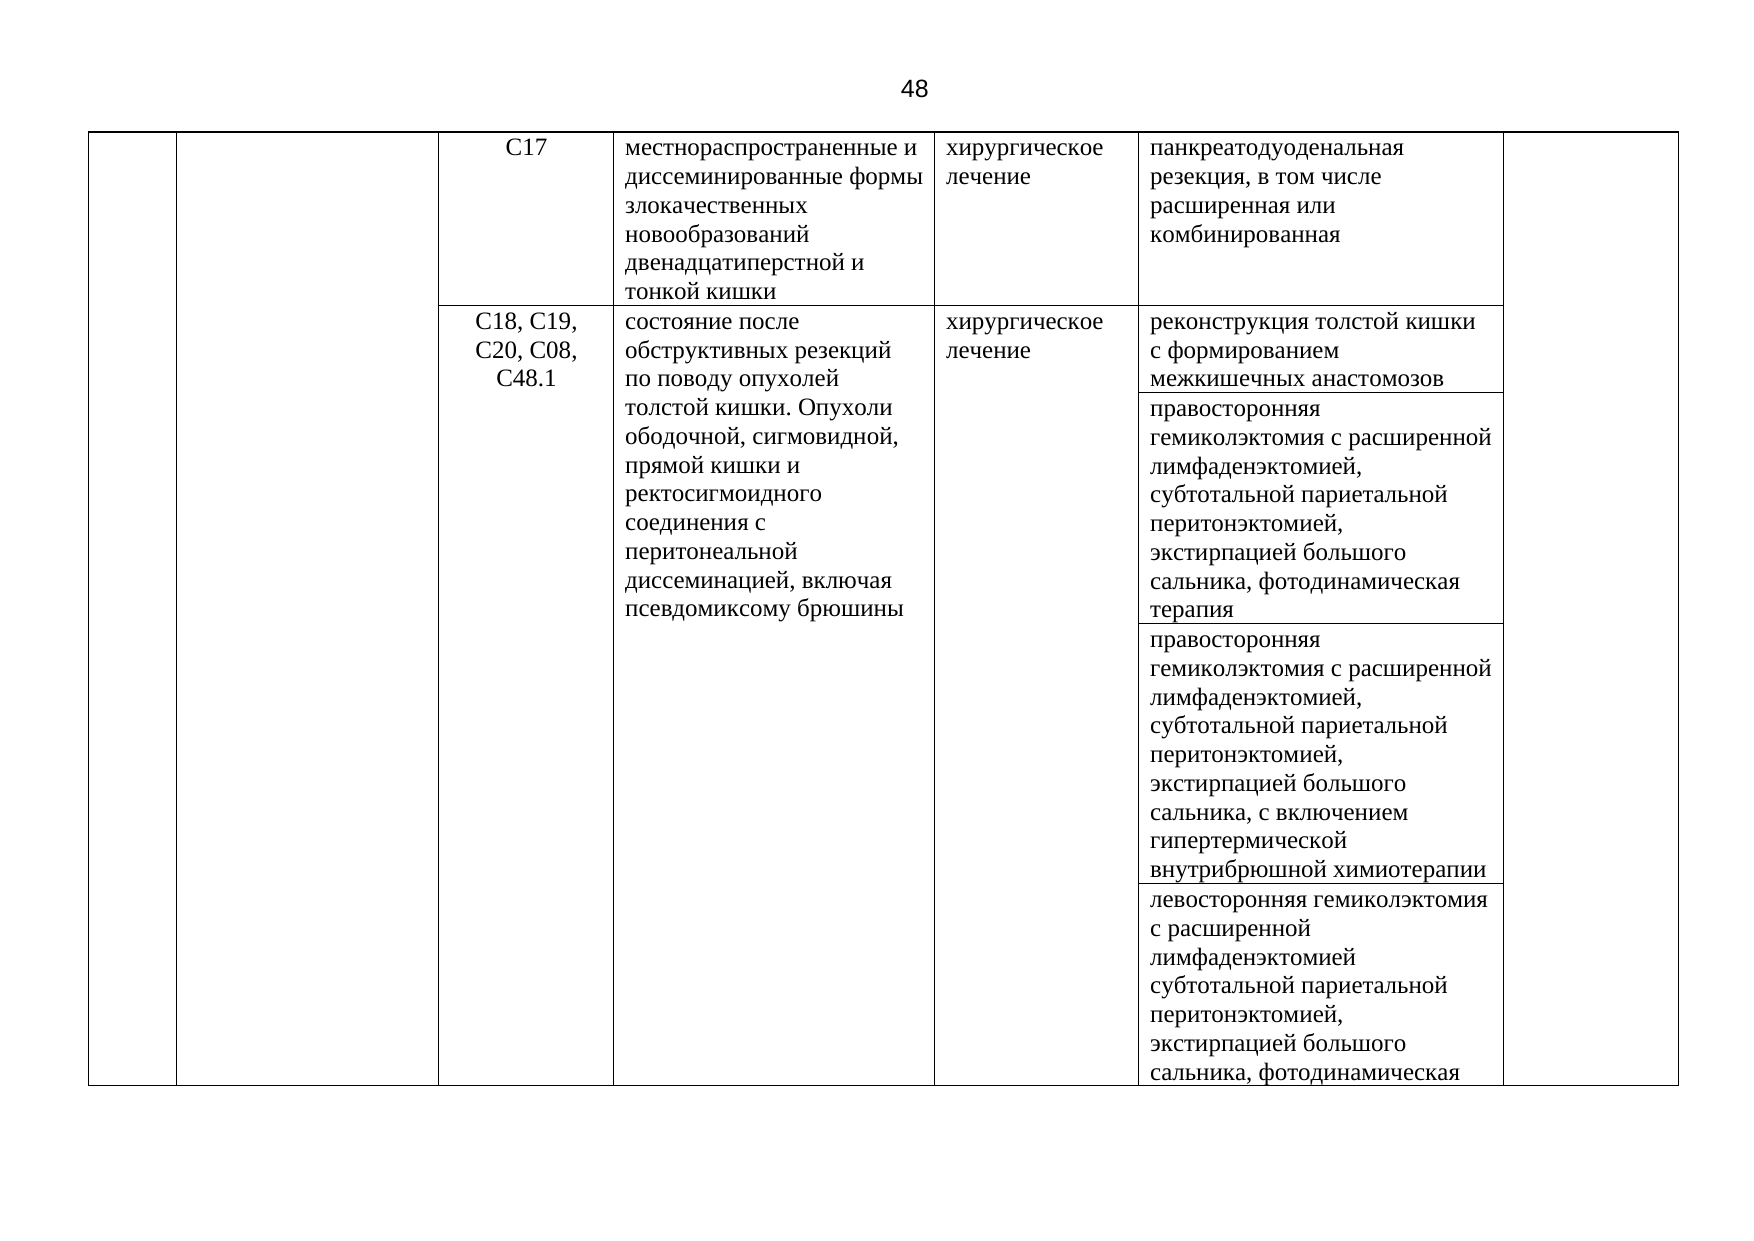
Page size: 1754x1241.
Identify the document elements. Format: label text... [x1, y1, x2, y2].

table_cell C17 [439, 133, 613, 305]
table_cell хирургическое лечение [935, 133, 1138, 305]
table_cell панкреатодуоденальная резекция, в том числе расширенная или комбинированная [1139, 133, 1503, 305]
table_cell хирургическое лечение [935, 306, 1138, 1085]
table_cell реконструкция толстой кишки с формированием межкишечных анастомозов [1139, 306, 1503, 392]
table_cell состояние после обструктивных резекций по поводу опухолей толстой кишки. Опухоли ободочной, сигмовидной, прямой кишки и ректосигмоидного соединения с перитонеальной диссеминацией, включая псевдомиксому брюшины [614, 306, 934, 1085]
table_cell C18, C19, C20, C08, C48.1 [439, 306, 613, 1085]
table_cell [1139, 884, 1503, 1085]
table_cell правосторонняя гемиколэктомия с расширенной лимфаденэктомией, субтотальной париетальной перитонэктомией, экстирпацией большого сальника, фотодинамическая терапия [1139, 393, 1503, 623]
table_cell местнораспространенные и диссеминированные формы злокачественных новообразований двенадцатиперстной и тонкой кишки [614, 133, 934, 305]
table_cell правосторонняя гемиколэктомия с расширенной лимфаденэктомией, субтотальной париетальной перитонэктомией, экстирпацией большого сальника, с включением гипертермической внутрибрюшной химиотерапии [1139, 624, 1503, 883]
